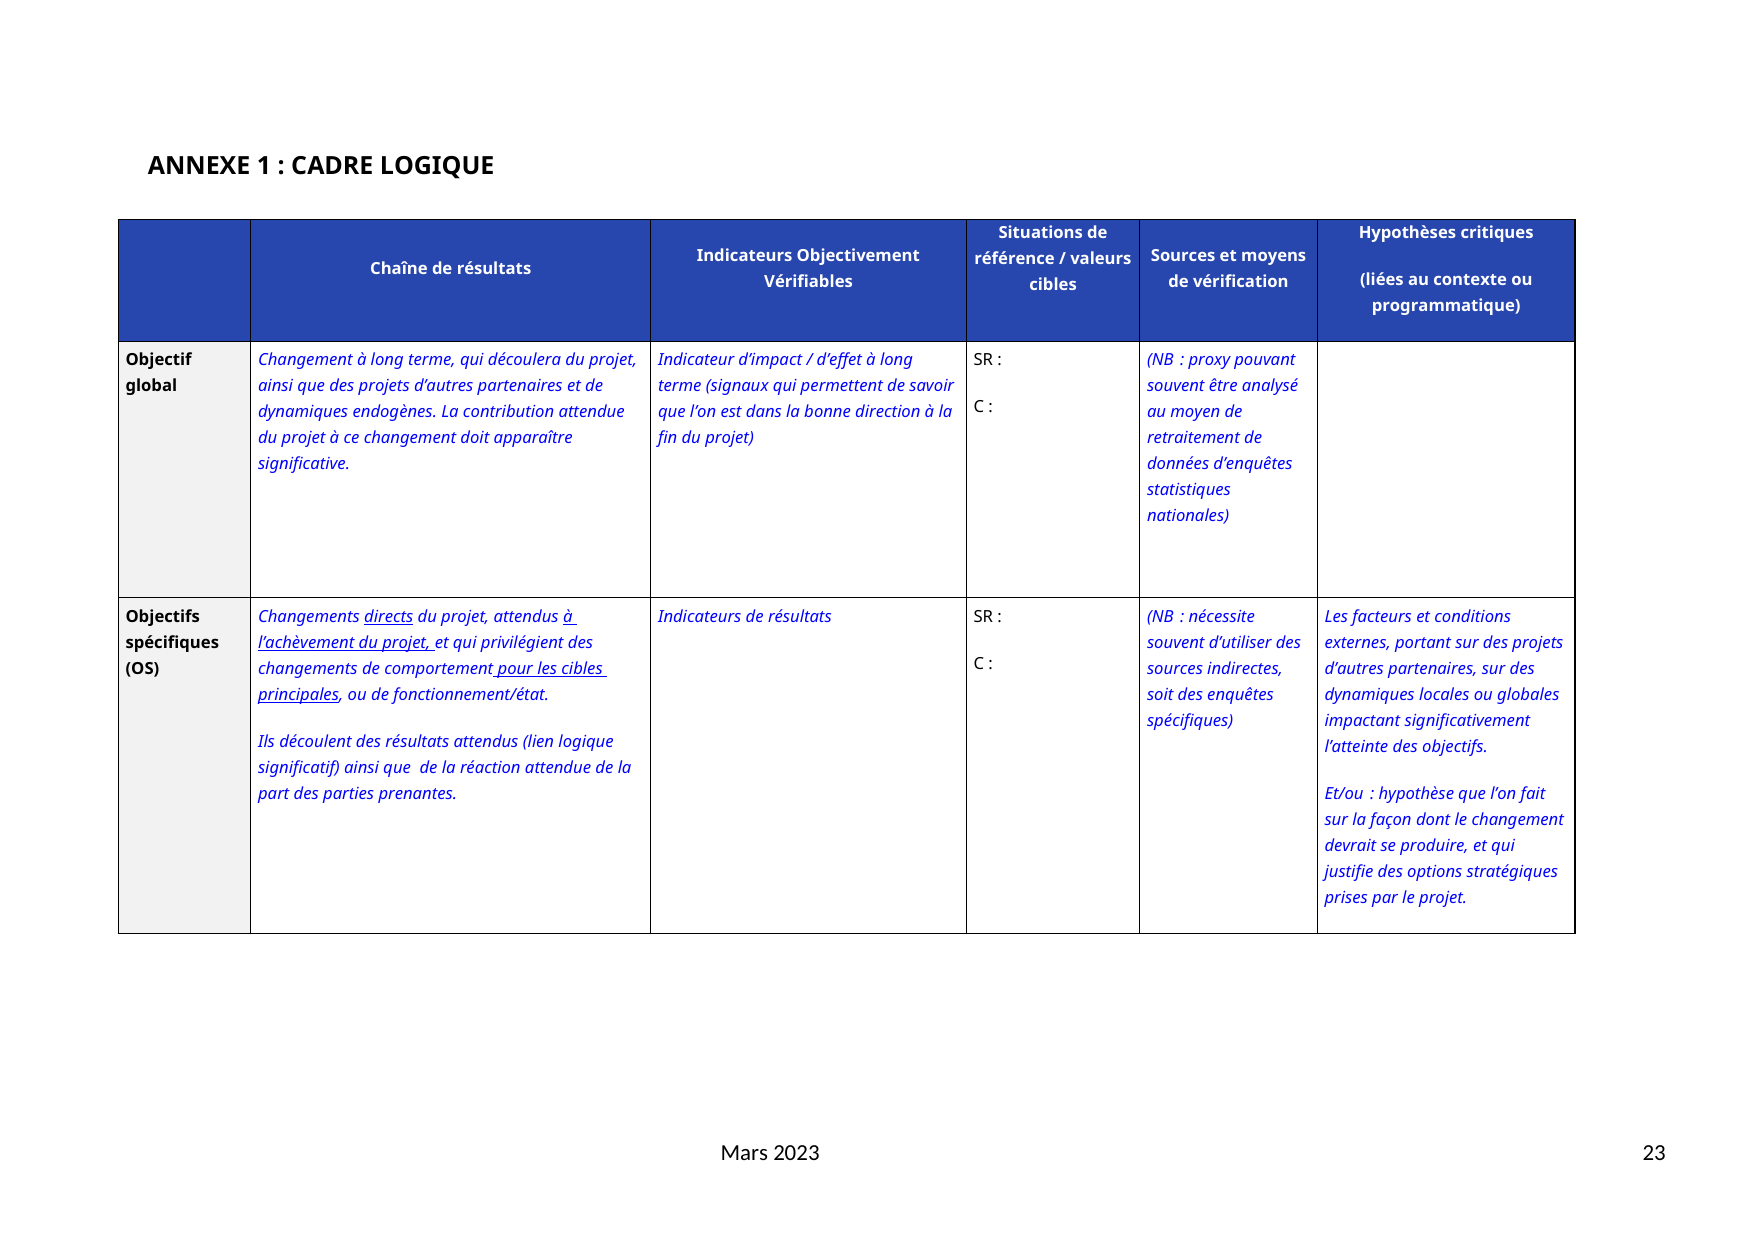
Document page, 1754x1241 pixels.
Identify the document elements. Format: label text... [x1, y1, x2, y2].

table_header Indicateurs Objectivement Vérifiables [651, 220, 966, 341]
table_cell (NB : nécessite souvent d’utiliser des sources indirectes, soit des enquêtes spécifiques) [1140, 598, 1317, 933]
table_cell [1318, 342, 1574, 597]
table_header Hypothèses critiques (liées au contexte ou programmatique) [1318, 220, 1574, 341]
table_header Situations de référence / valeurs cibles [967, 220, 1139, 341]
table_cell Les facteurs et conditions externes, portant sur des projets d’autres partenaires, sur des dynamiques locales ou globales impactant significativement l’atteinte des objectifs. Et/ou : hypothèse que l’on fait sur la façon dont le changement devrait se produire, et qui justifie des options stratégiques prises par le projet. [1318, 598, 1574, 933]
table_cell SR : C : [967, 598, 1139, 933]
table_cell Indicateurs de résultats [651, 598, 966, 933]
table_cell SR : C : [967, 342, 1139, 597]
table_cell (NB : proxy pouvant souvent être analysé au moyen de retraitement de données d’enquêtes statistiques nationales) [1140, 342, 1317, 597]
table_header Chaîne de résultats [251, 220, 650, 341]
text Annexe 1 : CADRE LOGIQUE [148, 148, 1665, 182]
table_cell Objectifs spécifiques (OS) [119, 598, 250, 933]
table_cell Indicateur d’impact / d’effet à long terme (signaux qui permettent de savoir que l’on est dans la bonne direction à la fin du projet) [651, 342, 966, 597]
table_header [119, 220, 250, 341]
table_cell Changement à long terme, qui découlera du projet, ainsi que des projets d’autres partenaires et de dynamiques endogènes. La contribution attendue du projet à ce changement doit apparaître significative. [251, 342, 650, 597]
table_header Sources et moyens de vérification [1140, 220, 1317, 341]
table_cell Changements directs du projet, attendus à l’achèvement du projet, et qui privilégient des changements de comportement pour les cibles principales, ou de fonctionnement/état. Ils découlent des résultats attendus (lien logique significatif) ainsi que de la réaction attendue de la part des parties prenantes. [251, 598, 650, 933]
table_cell Objectif global [119, 342, 250, 597]
